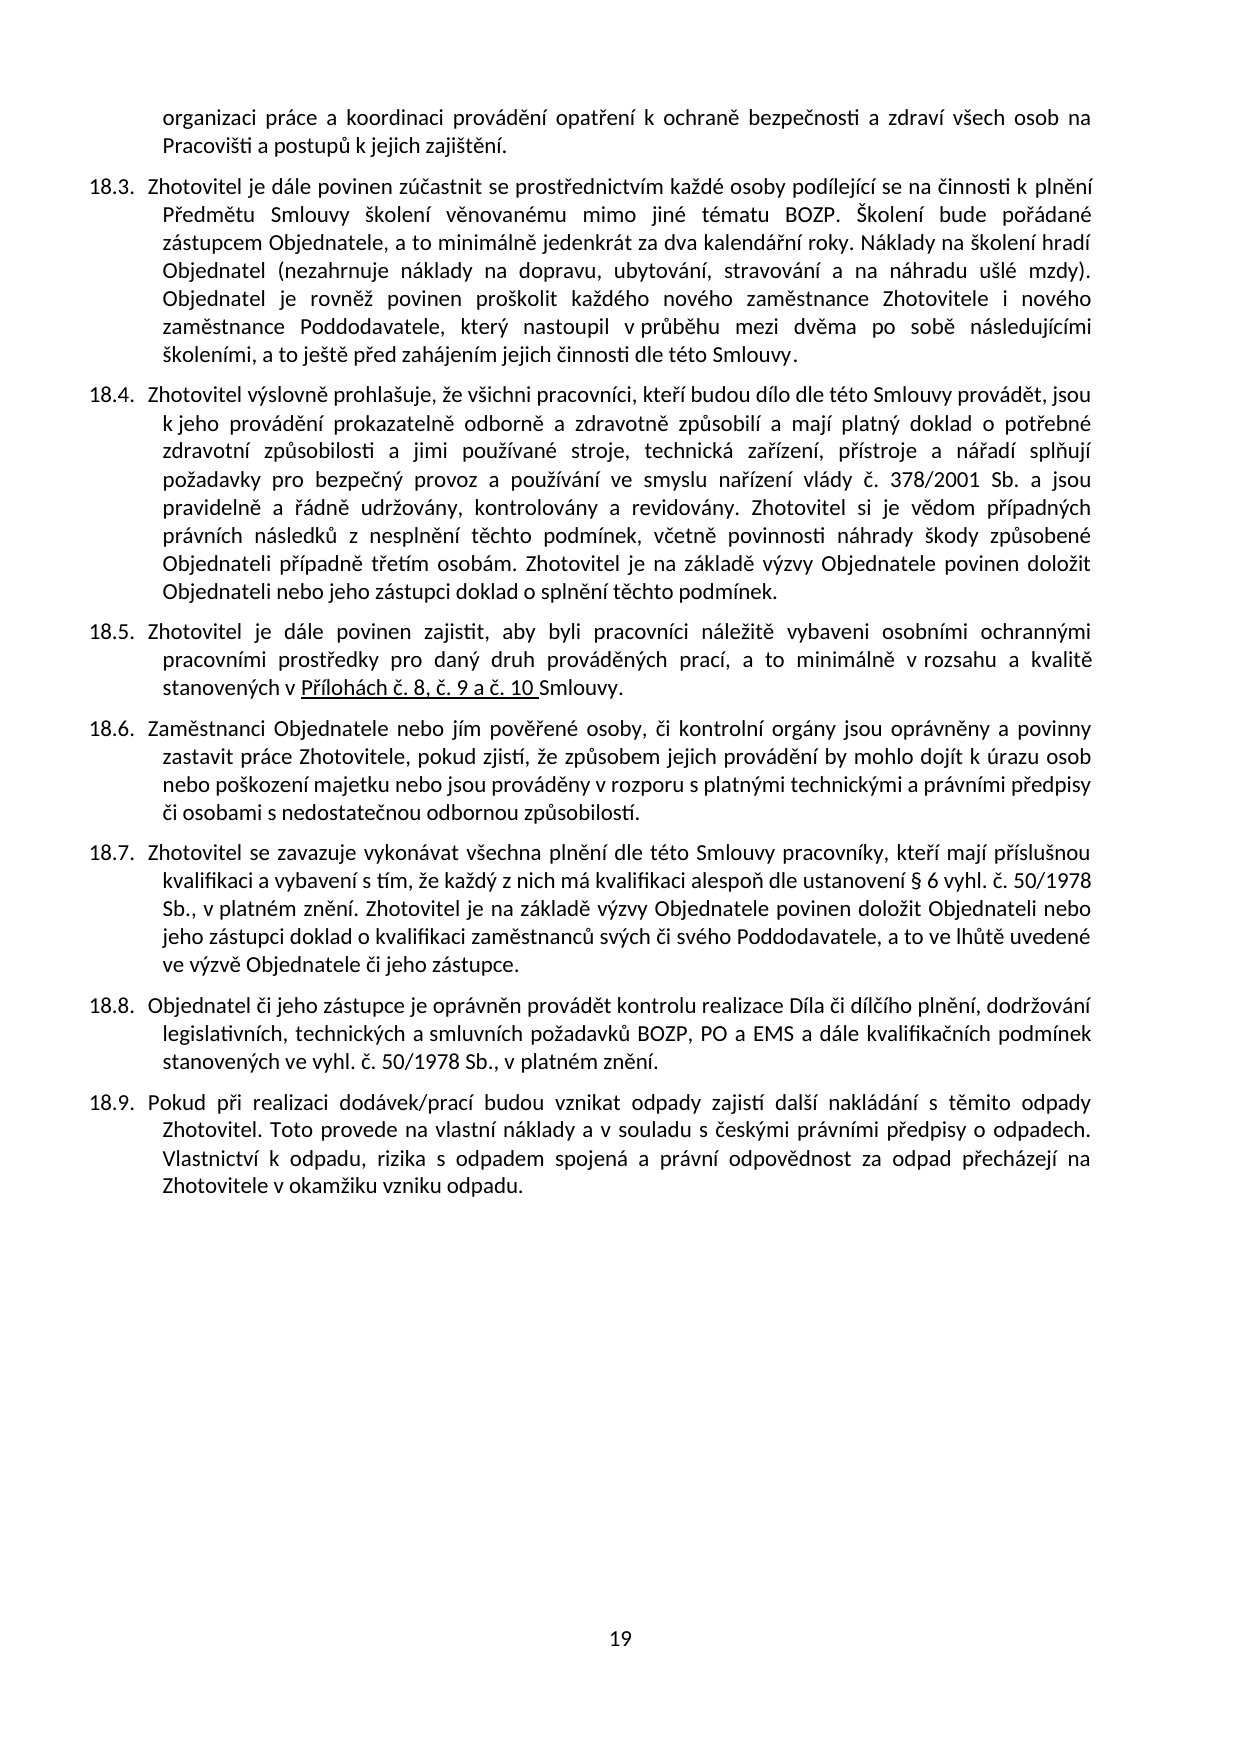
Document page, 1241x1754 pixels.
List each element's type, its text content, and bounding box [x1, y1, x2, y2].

list Zhotovitel výslovně prohlašuje, že všichni pracovníci, kteří budou dílo dle této Smlouvy provádět, jsou k jeho provádění prokazatelně odborně a zdravotně způsobilí a mají platný doklad o potřebné zdravotní způsobilosti a jimi používané stroje, technická zařízení, přístroje a nářadí splňují požadavky pro bezpečný provoz a používání ve smyslu nařízení vlády č. 378/2001 Sb. a jsou pravidelně a řádně udržovány, kontrolovány a revidovány. Zhotovitel si je vědom případných právních následků z nesplnění těchto podmínek, včetně povinnosti náhrady škody způsobené Objednateli případně třetím osobám. Zhotovitel je na základě výzvy Objednatele povinen doložit Objednateli nebo jeho zástupci doklad o splnění těchto podmínek. [88, 381, 1093, 605]
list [88, 103, 1093, 159]
list Zaměstnanci Objednatele nebo jím pověřené osoby, či kontrolní orgány jsou oprávněny a povinny zastavit práce Zhotovitele, pokud zjistí, že způsobem jejich provádění by mohlo dojít k úrazu osob nebo poškození majetku nebo jsou prováděny v rozporu s platnými technickými a právními předpisy či osobami s nedostatečnou odbornou způsobilostí. [88, 714, 1093, 826]
list Zhotovitel je dále povinen zúčastnit se prostřednictvím každé osoby podílející se na činnosti k plnění Předmětu Smlouvy školení věnovanému mimo jiné tématu BOZP. Školení bude pořádané zástupcem Objednatele, a to minimálně jedenkrát za dva kalendářní roky. Náklady na školení hradí Objednatel (nezahrnuje náklady na dopravu, ubytování, stravování a na náhradu ušlé mzdy). Objednatel je rovněž povinen proškolit každého nového zaměstnance Zhotovitele i nového zaměstnance Poddodavatele, který nastoupil v průběhu mezi dvěma po sobě následujícími školeními, a to ještě před zahájením jejich činnosti dle této Smlouvy. [88, 172, 1093, 368]
list Objednatel či jeho zástupce je oprávněn provádět kontrolu realizace Díla či dílčího plnění, dodržování legislativních, technických a smluvních požadavků BOZP, PO a EMS a dále kvalifikačních podmínek stanovených ve vyhl. č. 50/1978 Sb., v platném znění. [88, 991, 1093, 1075]
list Pokud při realizaci dodávek/prací budou vznikat odpady zajistí další nakládání s těmito odpady Zhotovitel. Toto provede na vlastní náklady a v souladu s českými právními předpisy o odpadech. Vlastnictví k odpadu, rizika s odpadem spojená a právní odpovědnost za odpad přecházejí na Zhotovitele v okamžiku vzniku odpadu. [88, 1088, 1093, 1200]
list Zhotovitel se zavazuje vykonávat všechna plnění dle této Smlouvy pracovníky, kteří mají příslušnou kvalifikaci a vybavení s tím, že každý z nich má kvalifikaci alespoň dle ustanovení § 6 vyhl. č. 50/1978 Sb., v platném znění. Zhotovitel je na základě výzvy Objednatele povinen doložit Objednateli nebo jeho zástupci doklad o kvalifikaci zaměstnanců svých či svého Poddodavatele, a to ve lhůtě uvedené ve výzvě Objednatele či jeho zástupce. [88, 838, 1093, 978]
list Zhotovitel je dále povinen zajistit, aby byli pracovníci náležitě vybaveni osobními ochrannými pracovními prostředky pro daný druh prováděných prací, a to minimálně v rozsahu a kvalitě stanovených v Přílohách č. 8, č. 9 a č. 10 Smlouvy. [88, 617, 1093, 701]
